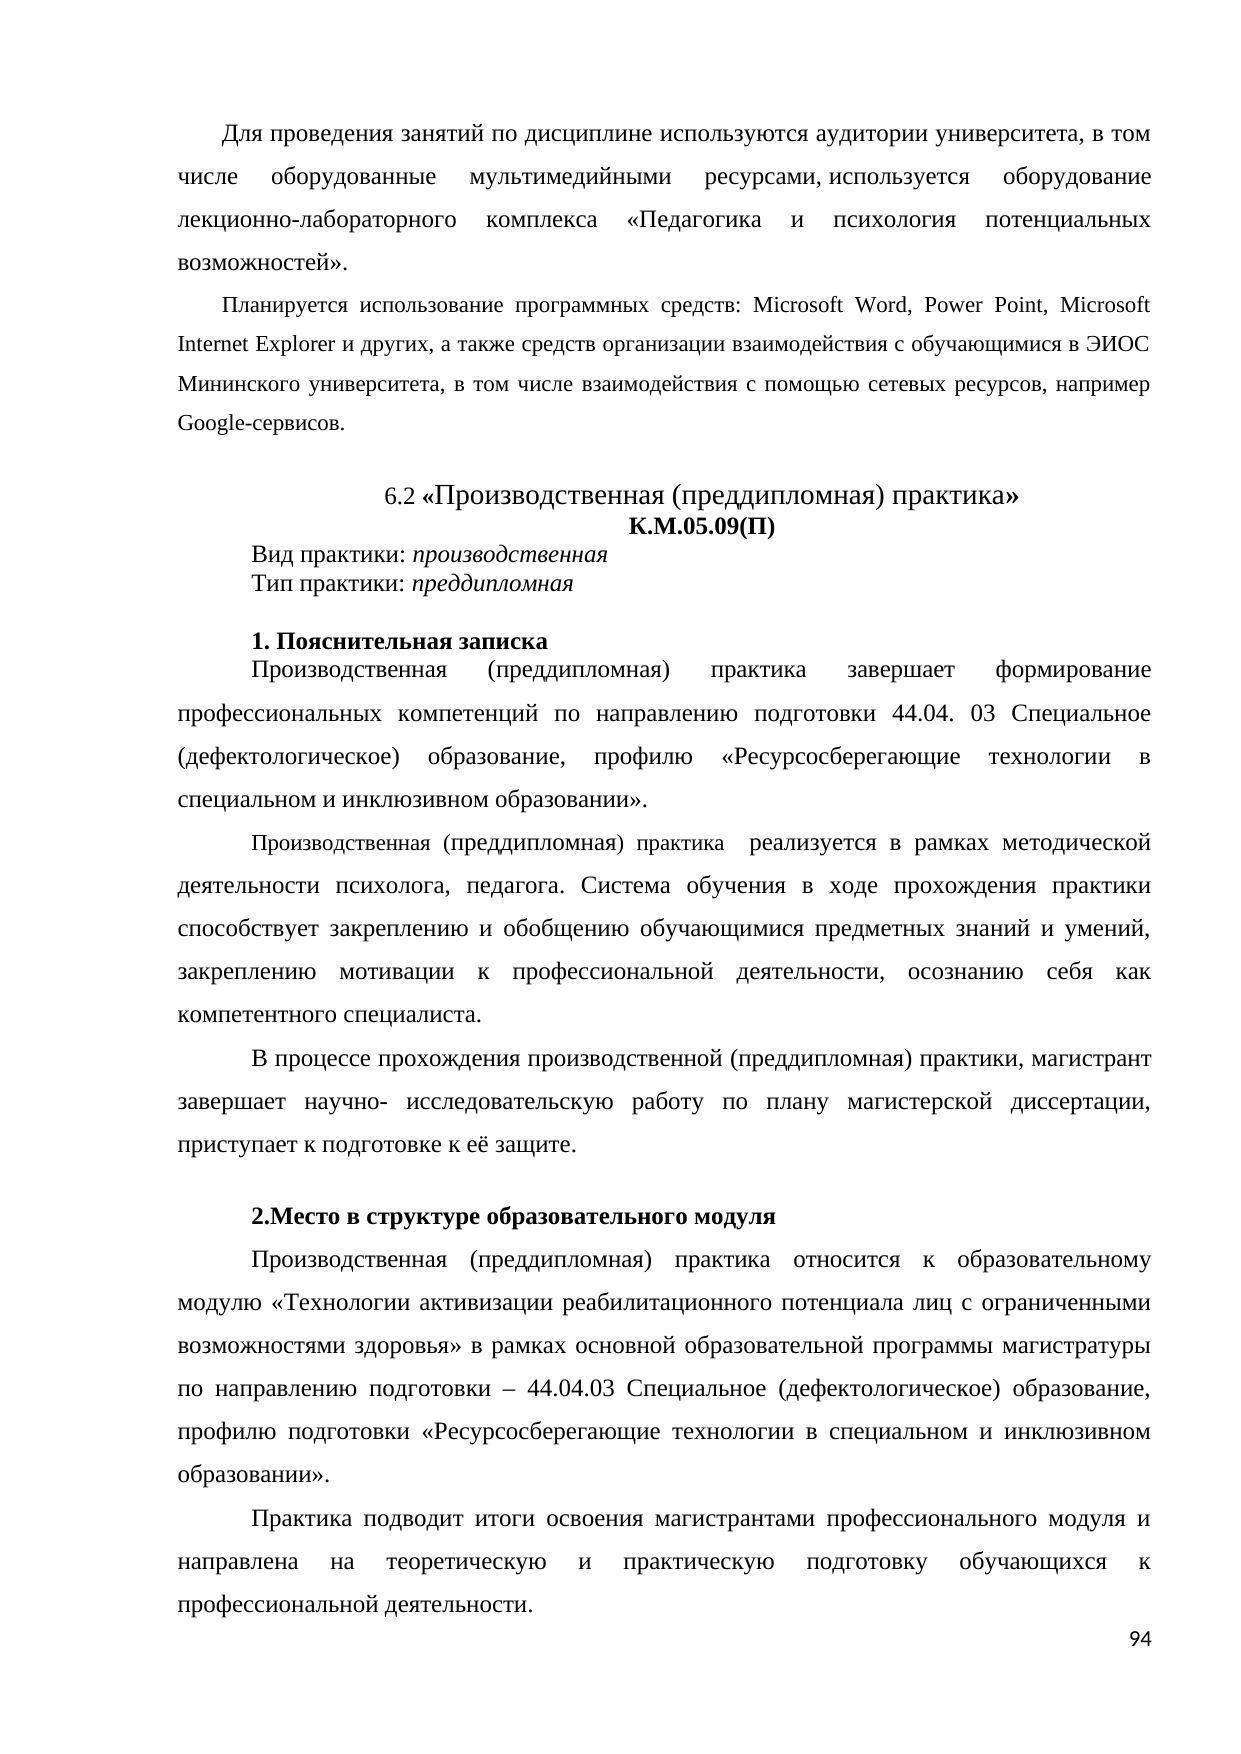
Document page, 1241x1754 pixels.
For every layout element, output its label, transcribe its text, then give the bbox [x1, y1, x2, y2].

text В процессе прохождения производственной (преддипломная) практики, магистрант завершает научно- исследовательскую работу по плану магистерской диссертации, приступает к подготовке к её защите. [177, 1043, 1152, 1158]
text Производственная (преддипломная) практика реализуется в рамках методической деятельности психолога, педагога. Система обучения в ходе прохождения практики способствует закреплению и обобщению обучающимися предметных знаний и умений, закреплению мотивации к профессиональной деятельности, осознанию себя как компетентного специалиста. [177, 827, 1152, 1028]
text 6.2 «Производственная (преддипломная) практика» [252, 477, 1152, 511]
text Производственная (преддипломная) практика завершает формирование профессиональных компетенций по направлению подготовки 44.04. 03 Специальное (дефектологическое) образование, профилю «Ресурсосберегающие технологии в специальном и инклюзивном образовании». [177, 654, 1152, 813]
text Вид практики: производственная [177, 539, 1152, 568]
text Производственная (преддипломная) практика относится к образовательному модулю «Технологии активизации реабилитационного потенциала лиц с ограниченными возможностями здоровья» в рамках основной образовательной программы магистратуры по направлению подготовки – 44.04.03 Специальное (дефектологическое) образование, профилю подготовки «Ресурсосберегающие технологии в специальном и инклюзивном образовании». [177, 1244, 1152, 1488]
text К.М.05.09(П) [252, 511, 1152, 539]
text Планируется использование программных средств: Microsoft Word, Power Point, Microsoft Internet Explorer и других, а также средств организации взаимодействия с обучающимися в ЭИОС Мининского университета, в том числе взаимодействия с помощью сетевых ресурсов, например Google-сервисов. [177, 291, 1152, 435]
text 1. Пояснительная записка [251, 626, 1152, 654]
text Практика подводит итоги освоения магистрантами профессионального модуля и направлена на теоретическую и практическую подготовку обучающихся к профессиональной деятельности. [177, 1503, 1152, 1618]
text Тип практики: преддипломная [177, 568, 1152, 597]
text Для проведения занятий по дисциплине используются аудитории университета, в том числе оборудованные мультимедийными ресурсами, используется оборудование лекционно-лабораторного комплекса «Педагогика и психология потенциальных возможностей». [177, 118, 1152, 276]
text 2.Место в структуре образовательного модуля [251, 1201, 1152, 1229]
